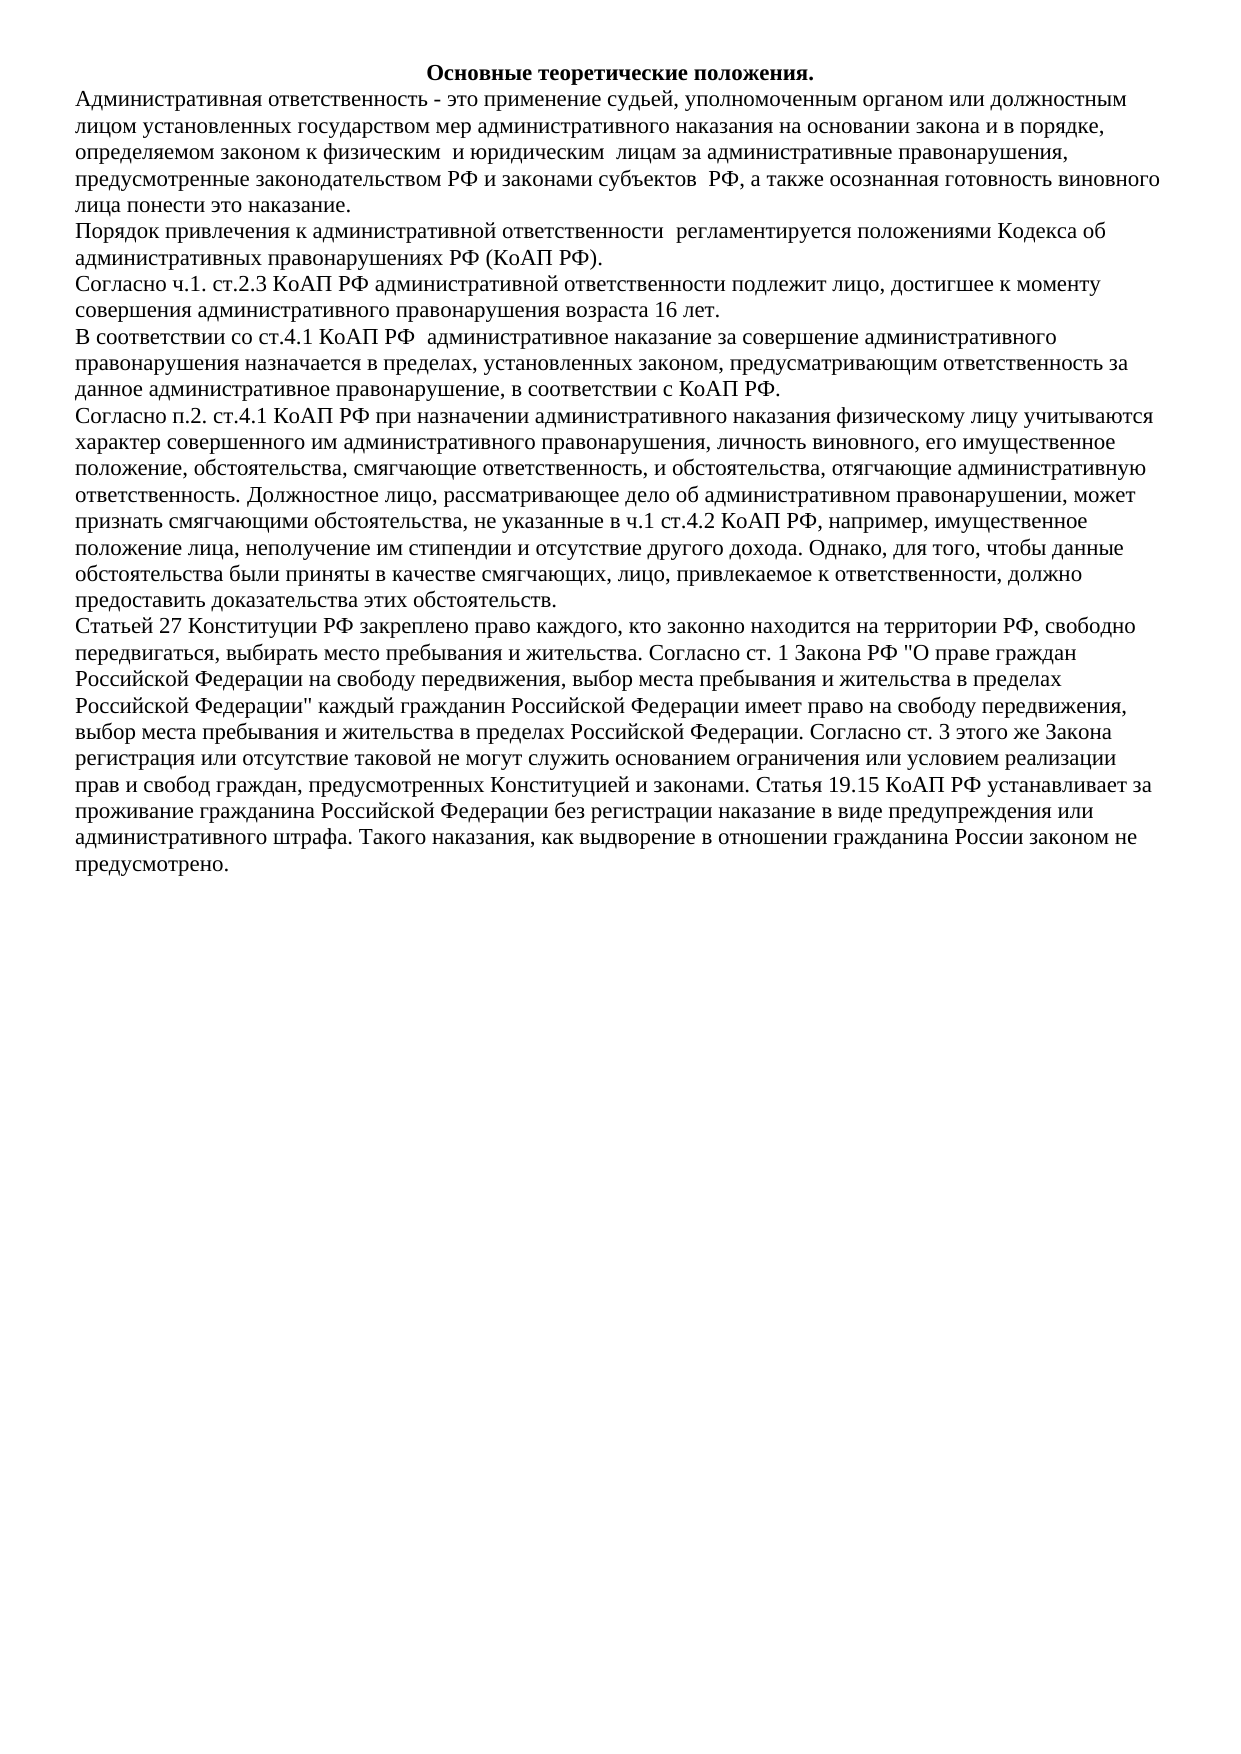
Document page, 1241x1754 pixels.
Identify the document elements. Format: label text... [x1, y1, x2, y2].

text Основные теоретические положения. [75, 59, 1165, 86]
text Согласно п.2. ст.4.1 КоАП РФ при назначении административного наказания физическому лицу учитываются характер совершенного им административного правонарушения, личность виновного, его имущественное положение, обстоятельства, смягчающие ответственность, и обстоятельства, отягчающие административную ответственность. Должностное лицо, рассматривающее дело об административном правонарушении, может признать смягчающими обстоятельства, не указанные в ч.1 ст.4.2 КоАП РФ, например, имущественное положение лица, неполучение им стипендии и отсутствие другого дохода. Однако, для того, чтобы данные обстоятельства были приняты в качестве смягчающих, лицо, привлекаемое к ответственности, должно предоставить доказательства этих обстоятельств. [75, 402, 1165, 613]
text В соответствии со ст.4.1 КоАП РФ административное наказание за совершение административного правонарушения назначается в пределах, установленных законом, предусматривающим ответственность за данное административное правонарушение, в соответствии с КоАП РФ. [75, 323, 1165, 402]
text Согласно ч.1. ст.2.3 КоАП РФ административной ответственности подлежит лицо, достигшее к моменту совершения административного правонарушения возраста 16 лет. [75, 270, 1165, 323]
text Статьей 27 Конституции РФ закреплено право каждого, кто законно находится на территории РФ, свободно передвигаться, выбирать место пребывания и жительства. Согласно ст. 1 Закона РФ "О праве граждан Российской Федерации на свободу передвижения, выбор места пребывания и жительства в пределах Российской Федерации" каждый гражданин Российской Федерации имеет право на свободу передвижения, выбор места пребывания и жительства в пределах Российской Федерации. Согласно ст. 3 этого же Закона регистрация или отсутствие таковой не могут служить основанием ограничения или условием реализации прав и свобод граждан, предусмотренных Конституцией и законами. Статья 19.15 КоАП РФ устанавливает за проживание гражданина Российской Федерации без регистрации наказание в виде предупреждения или административного штрафа. Такого наказания, как выдворение в отношении гражданина России законом не предусмотрено. [75, 613, 1165, 904]
text Порядок привлечения к административной ответственности регламентируется положениями Кодекса об административных правонарушениях РФ (КоАП РФ). [75, 217, 1165, 270]
text Административная ответственность - это применение судьей, уполномоченным органом или должностным лицом установленных государством мер административного наказания на основании закона и в порядке, определяемом законом к физическим и юридическим лицам за административные правонарушения, предусмотренные законодательством РФ и законами субъектов РФ, а также осознанная готовность виновного лица понести это наказание. [75, 86, 1165, 217]
